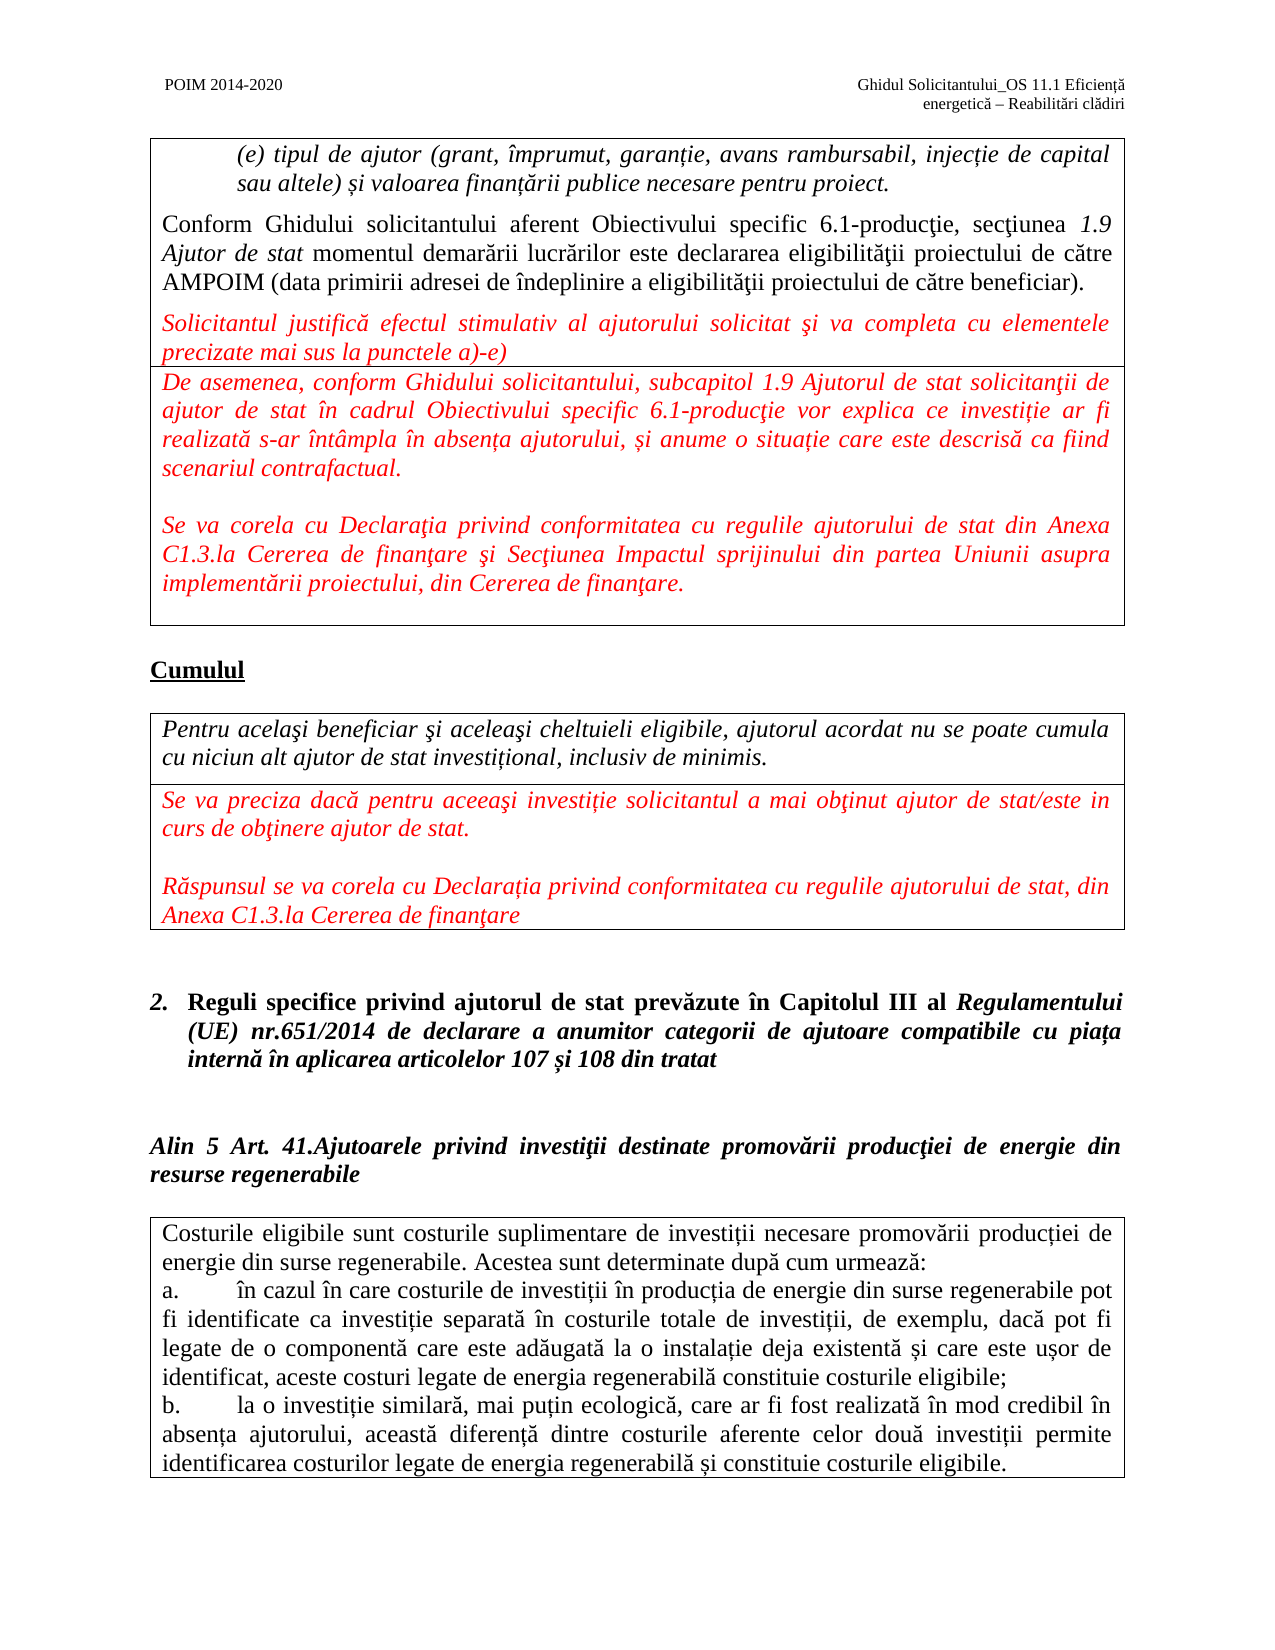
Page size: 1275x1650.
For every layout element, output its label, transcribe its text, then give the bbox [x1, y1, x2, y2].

text Alin 5 Art. 41.Ajutoarele privind investiţii destinate promovării producţiei de energie din resurse regenerabile [150, 1131, 1125, 1188]
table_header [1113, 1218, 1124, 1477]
table_cell Se va preciza dacă pentru aceeaşi investiție solicitantul a mai obţinut ajutor de stat/este in curs de obţinere ajutor de stat. Răspunsul se va corela cu Declarația privind conformitatea cu regulile ajutorului de stat, din Anexa C1.3.la Cererea de finanţare [151, 785, 1124, 928]
table_cell De asemenea, conform Ghidului solicitantului, subcapitol 1.9 Ajutorul de stat solicitanţii de ajutor de stat în cadrul Obiectivului specific 6.1-producţie vor explica ce investiție ar fi realizată s-ar întâmpla în absența ajutorului, și anume o situație care este descrisă ca fiind scenariul contrafactual. Se va corela cu Declaraţia privind conformitatea cu regulile ajutorului de stat din Anexa C1.3.la Cererea de finanţare şi Secţiunea Impactul sprijinului din partea Uniunii asupra implementării proiectului, din Cererea de finanţare. [151, 367, 1124, 625]
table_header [151, 139, 1124, 366]
list Reguli specifice privind ajutorul de stat prevăzute în Capitolul III al Regulamentului (UE) nr.651/2014 de declarare a anumitor categorii de ajutoare compatibile cu piața internă în aplicarea articolelor 107 și 108 din tratat [150, 987, 1125, 1073]
text Cumulul [150, 655, 1125, 684]
table_header Pentru acelaşi beneficiar şi aceleaşi cheltuieli eligibile, ajutorul acordat nu se poate cumula cu niciun alt ajutor de stat investițional, inclusiv de minimis. [151, 714, 1124, 784]
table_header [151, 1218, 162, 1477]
